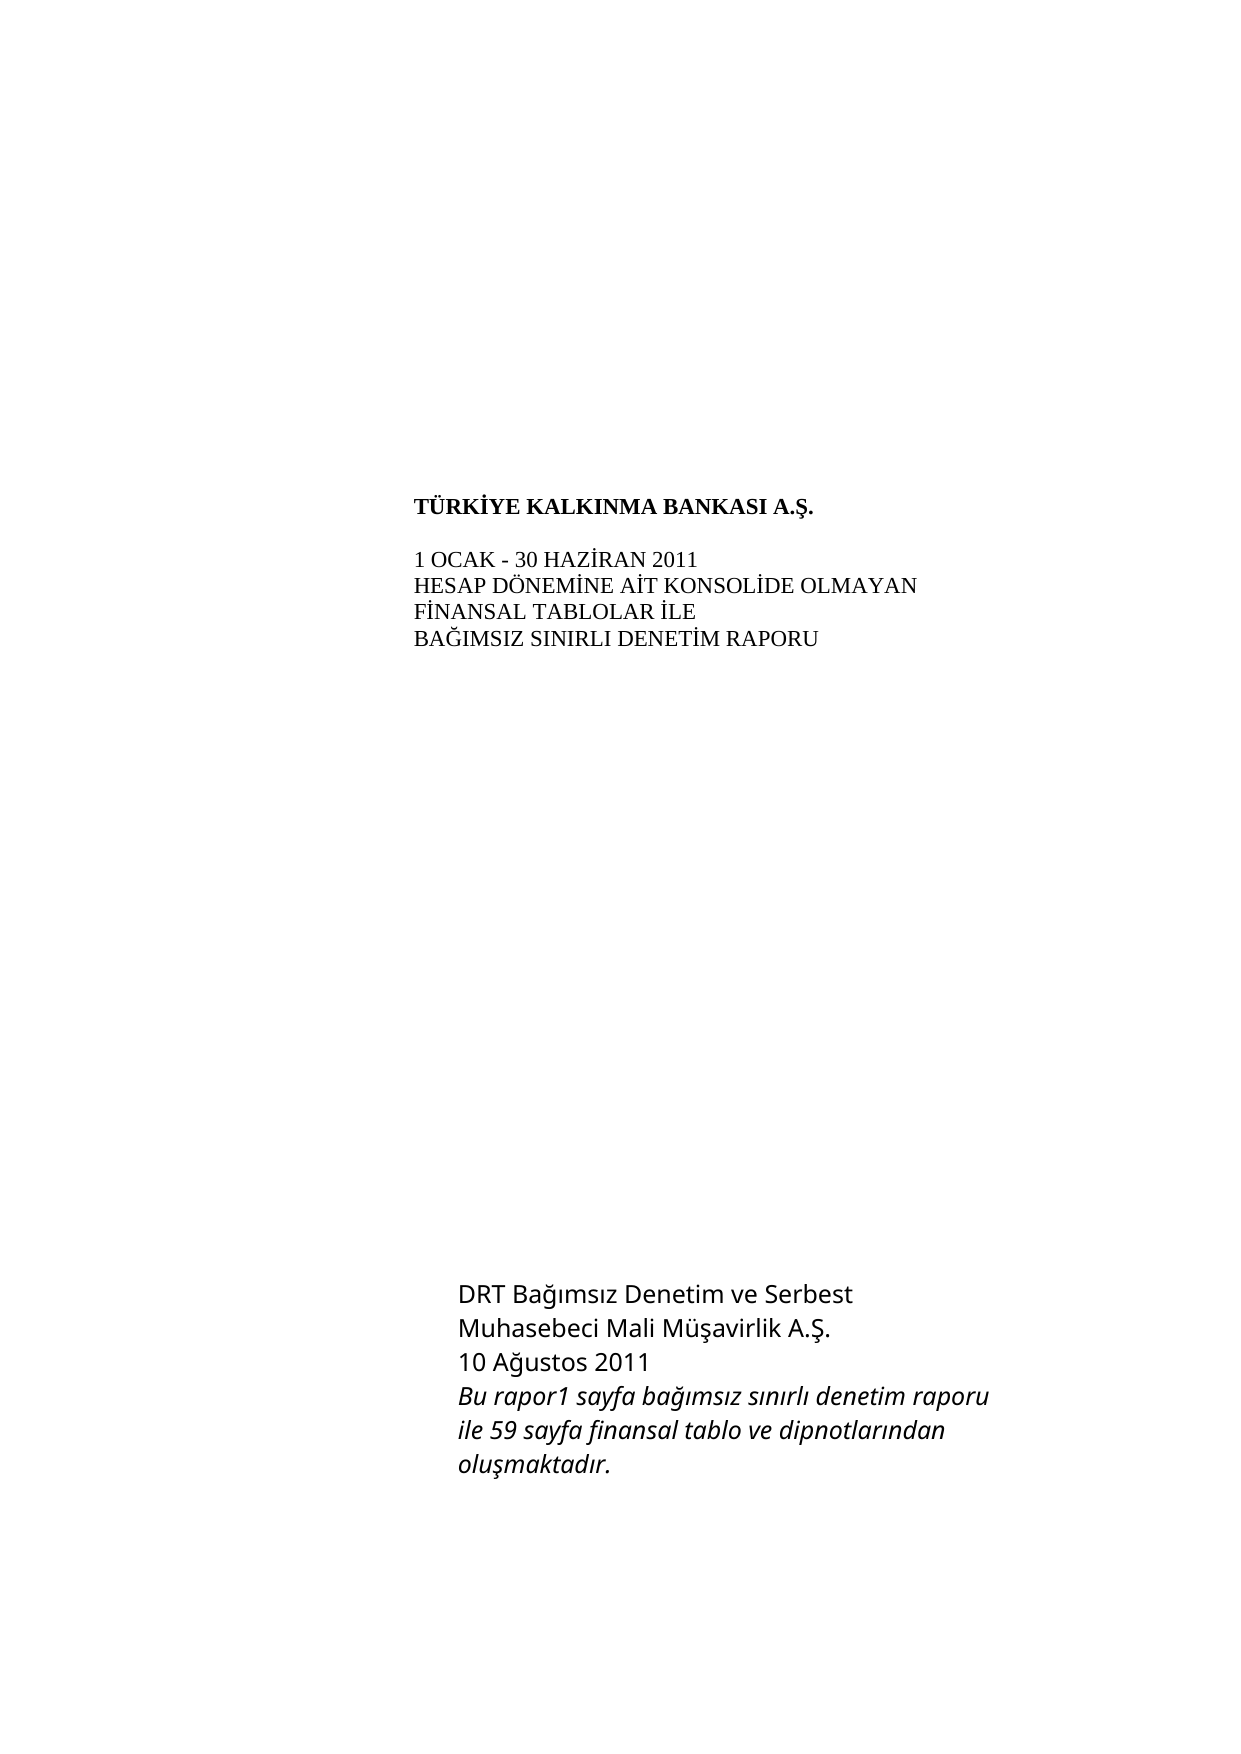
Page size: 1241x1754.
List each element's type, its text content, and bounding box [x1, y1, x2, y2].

text FİNANSAL TABLOLAR İLE [413, 598, 1088, 625]
text Bu rapor1 sayfa bağımsız sınırlı denetim raporu [458, 1379, 1093, 1413]
text 1 OCAK - 30 HAZİRAN 2011 [413, 546, 1088, 572]
text ile 59 sayfa finansal tablo ve dipnotlarından [458, 1413, 1093, 1447]
text BAĞIMSIZ SINIRLI DENETİM RAPORU [413, 625, 1088, 651]
text HESAP DÖNEMİNE AİT KONSOLİDE OLMAYAN [413, 572, 1088, 598]
text 10 Ağustos 2011 [458, 1345, 1093, 1379]
text TÜRKİYE KALKINMA BANKASI A.Ş. [413, 493, 1095, 519]
text Muhasebeci Mali Müşavirlik A.Ş. [458, 1311, 1093, 1345]
text DRT Bağımsız Denetim ve Serbest [458, 1277, 1093, 1311]
text oluşmaktadır. [458, 1447, 1093, 1481]
